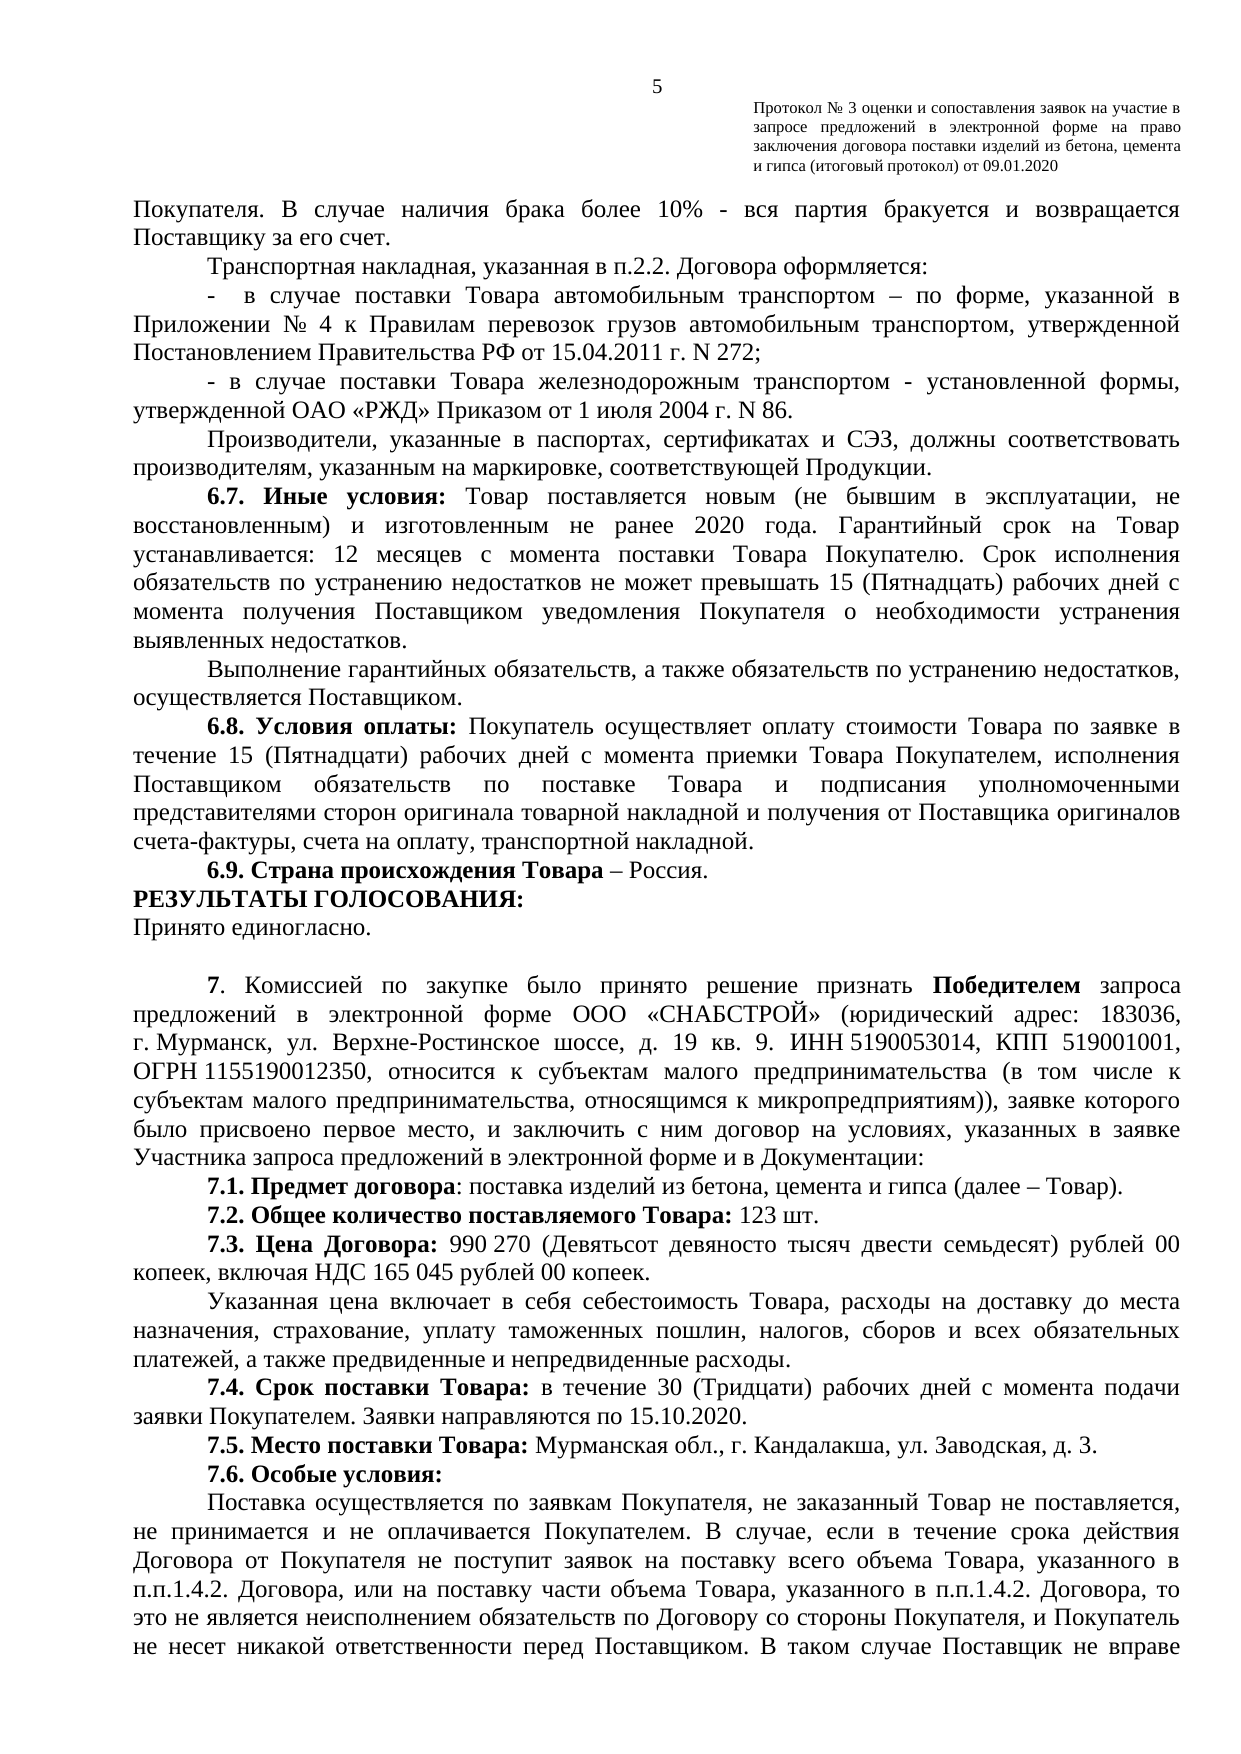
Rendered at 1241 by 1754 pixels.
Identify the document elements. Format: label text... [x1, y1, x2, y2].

text 7.3. Цена Договора: 990 270 (Девятьсот девяносто тысяч двести семьдесят) рублей 00 копеек, включая НДС 165 045 рублей 00 копеек. [133, 1229, 1181, 1286]
list 6.9. Страна происхождения Товара – Россия. [133, 855, 1181, 884]
list Принято единогласно. [133, 912, 1181, 941]
list Выполнение гарантийных обязательств, а также обязательств по устранению недостатков, осуществляется Поставщиком. [133, 654, 1181, 711]
text 7.4. Срок поставки Товара: в течение 30 (Тридцати) рабочих дней с момента подачи заявки Покупателем. Заявки направляются по 15.10.2020. [133, 1372, 1181, 1430]
list РЕЗУЛЬТАТЫ ГОЛОСОВАНИЯ: [133, 884, 1181, 912]
text Указанная цена включает в себя себестоимость Товара, расходы на доставку до места назначения, страхование, уплату таможенных пошлин, налогов, сборов и всех обязательных платежей, а также предвиденные и непредвиденные расходы. [133, 1286, 1181, 1372]
text 7.6. Особые условия: [133, 1459, 1181, 1487]
list 6.7. Иные условия: Товар поставляется новым (не бывшим в эксплуатации, не восстановленным) и изготовленным не ранее 2020 года. Гарантийный срок на Товар устанавливается: 12 месяцев с момента поставки Товара Покупателю. Срок исполнения обязательств по устранению недостатков не может превышать 15 (Пятнадцать) рабочих дней с момента получения Поставщиком уведомления Покупателя о необходимости устранения выявленных недостатков. [133, 481, 1181, 654]
text Транспортная накладная, указанная в п.2.2. Договора оформляется: [133, 251, 1181, 280]
text 7.5. Место поставки Товара: Мурманская обл., г. Кандалакша, ул. Заводская, д. 3. [133, 1430, 1181, 1459]
text 7.2. Общее количество поставляемого Товара: 123 шт. [133, 1200, 1181, 1229]
text Производители, указанные в паспортах, сертификатах и СЭЗ, должны соответствовать производителям, указанным на маркировке, соответствующей Продукции. [133, 424, 1181, 481]
subtitle 7. Комиссией по закупке было принято решение признать Победителем запроса предложений в электронной форме ООО «СНАБСТРОЙ» (юридический адрес: 183036, г. Мурманск, ул. Верхне-Ростинское шоссе, д. 19 кв. 9. ИНН 5190053014, КПП 519001001, ОГРН 1155190012350, относится к субъектам малого предпринимательства (в том числе к субъектам малого предпринимательства, относящимся к микропредприятиям)), заявке которого было присвоено первое место, и заключить с ним договор на условиях, указанных в заявке Участника запроса предложений в электронной форме и в Документации: [133, 970, 1181, 1171]
text - в случае поставки Товара железнодорожным транспортом - установленной формы, утвержденной ОАО «РЖД» Приказом от 1 июля 2004 г. N 86. [133, 366, 1181, 424]
text 7.1. Предмет договора: поставка изделий из бетона, цемента и гипса (далее – Товар). [133, 1171, 1181, 1200]
text - в случае поставки Товара автомобильным транспортом – по форме, указанной в Приложении № 4 к Правилам перевозок грузов автомобильным транспортом, утвержденной Постановлением Правительства РФ от 15.04.2011 г. N 272; [133, 280, 1181, 366]
text 6.8. Условия оплаты: Покупатель осуществляет оплату стоимости Товара по заявке в течение 15 (Пятнадцати) рабочих дней с момента приемки Товара Покупателем, исполнения Поставщиком обязательств по поставке Товара и подписания уполномоченными представителями сторон оригинала товарной накладной и получения от Поставщика оригиналов счета-фактуры, счета на оплату, транспортной накладной. [133, 711, 1181, 855]
